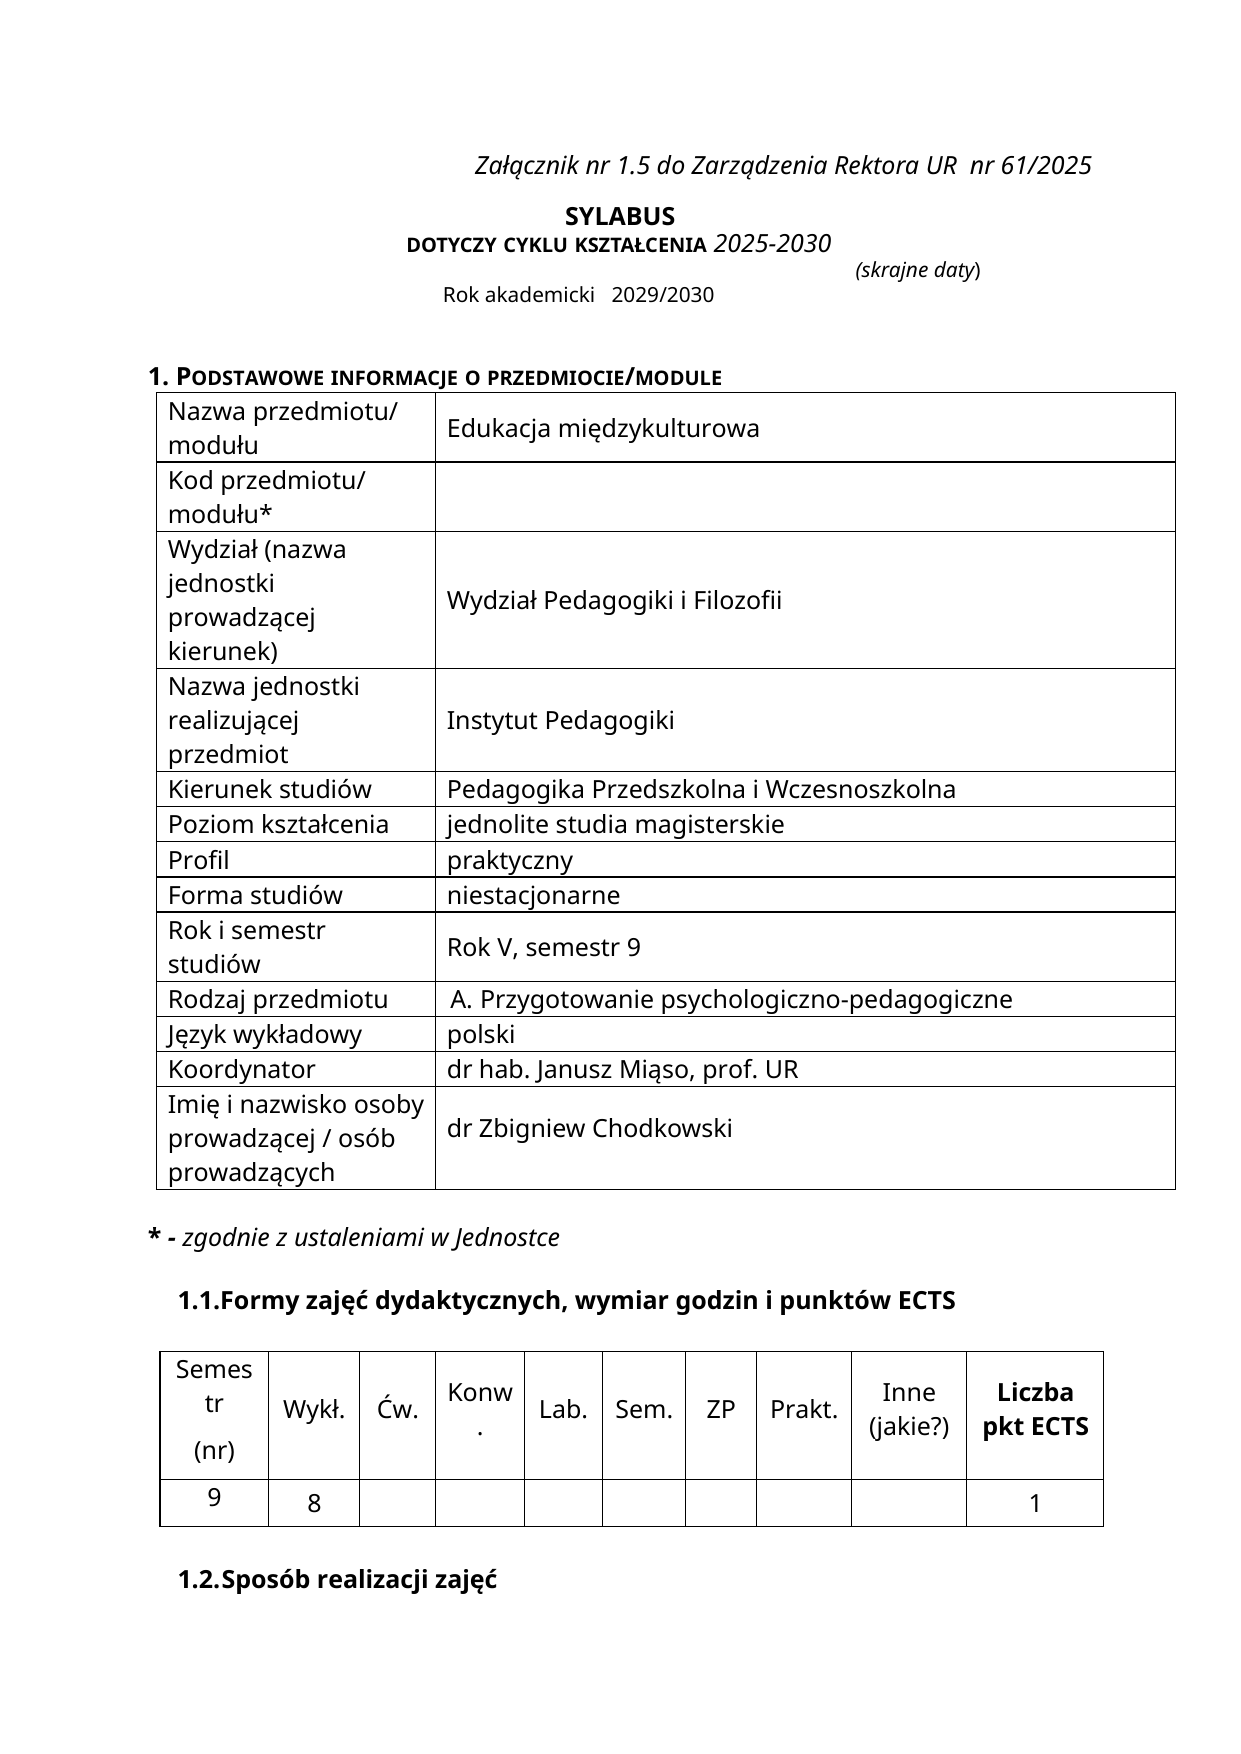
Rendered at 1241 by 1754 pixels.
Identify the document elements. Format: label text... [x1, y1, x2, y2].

table_cell Rok i semestr studiów [157, 913, 435, 981]
table_cell Wydział (nazwa jednostki prowadzącej kierunek) [157, 532, 435, 668]
table_cell Forma studiów [157, 878, 435, 911]
table_header Semestr (nr) [161, 1352, 268, 1479]
table_cell Przygotowanie psychologiczno-pedagogiczne [436, 982, 1175, 1016]
table_cell Rodzaj przedmiotu [157, 982, 435, 1016]
table_cell 8 [269, 1480, 359, 1526]
table_cell dr Zbigniew Chodkowski [436, 1087, 1175, 1189]
table_cell [525, 1480, 602, 1526]
text 1.2. Sposób realizacji zajęć [177, 1561, 1093, 1595]
table_header Inne (jakie?) [852, 1352, 966, 1479]
table_header Ćw. [360, 1352, 435, 1479]
table_cell [852, 1480, 966, 1526]
table_header ZP [686, 1352, 756, 1479]
table_header Edukacja międzykulturowa [436, 393, 1175, 461]
text Załącznik nr 1.5 do Zarządzenia Rektora UR nr 61/2025 [148, 148, 1093, 182]
text (skrajne daty) [148, 257, 1093, 282]
table_cell Wydział Pedagogiki i Filozofii [436, 532, 1175, 668]
table_cell dr hab. Janusz Miąso, prof. UR [436, 1052, 1175, 1086]
table_header Sem. [603, 1352, 685, 1479]
table_cell 9 [161, 1480, 268, 1526]
text dotyczy cyklu kształcenia 2025-2030 [148, 232, 1093, 257]
table_cell Pedagogika Przedszkolna i Wczesnoszkolna [436, 772, 1175, 806]
table_cell Nazwa jednostki realizującej przedmiot [157, 669, 435, 771]
table_cell [436, 1480, 524, 1526]
table_cell Język wykładowy [157, 1017, 435, 1051]
text 1. Podstawowe informacje o przedmiocie/module [148, 358, 1093, 392]
text SYLABUS [148, 198, 1093, 232]
table_cell Poziom kształcenia [157, 807, 435, 841]
table_cell jednolite studia magisterskie [436, 807, 1175, 841]
table_header Wykł. [269, 1352, 359, 1479]
table_cell [686, 1480, 756, 1526]
table_cell [436, 463, 1175, 531]
table_cell Rok V, semestr 9 [436, 913, 1175, 981]
text 1.1.Formy zajęć dydaktycznych, wymiar godzin i punktów ECTS [177, 1283, 1093, 1317]
table_cell 1 [967, 1480, 1103, 1526]
table_cell Kod przedmiotu/ modułu* [157, 463, 435, 531]
table_cell [757, 1480, 851, 1526]
text * - zgodnie z ustaleniami w Jednostce [148, 1219, 1093, 1253]
table_cell polski [436, 1017, 1175, 1051]
table_cell niestacjonarne [436, 878, 1175, 911]
table_cell Kierunek studiów [157, 772, 435, 806]
table_cell [603, 1480, 685, 1526]
table_header Prakt. [757, 1352, 851, 1479]
text Rok akademicki 2029/2030 [148, 282, 1093, 307]
table_header Konw. [436, 1352, 524, 1479]
table_cell [360, 1480, 435, 1526]
table_cell praktyczny [436, 842, 1175, 876]
table_cell Profil [157, 842, 435, 876]
table_cell Koordynator [157, 1052, 435, 1086]
table_header Liczba pkt ECTS [967, 1352, 1103, 1479]
table_cell Imię i nazwisko osoby prowadzącej / osób prowadzących [157, 1087, 435, 1189]
table_header Nazwa przedmiotu/ modułu [157, 393, 435, 461]
table_header Lab. [525, 1352, 602, 1479]
table_cell Instytut Pedagogiki [436, 669, 1175, 771]
